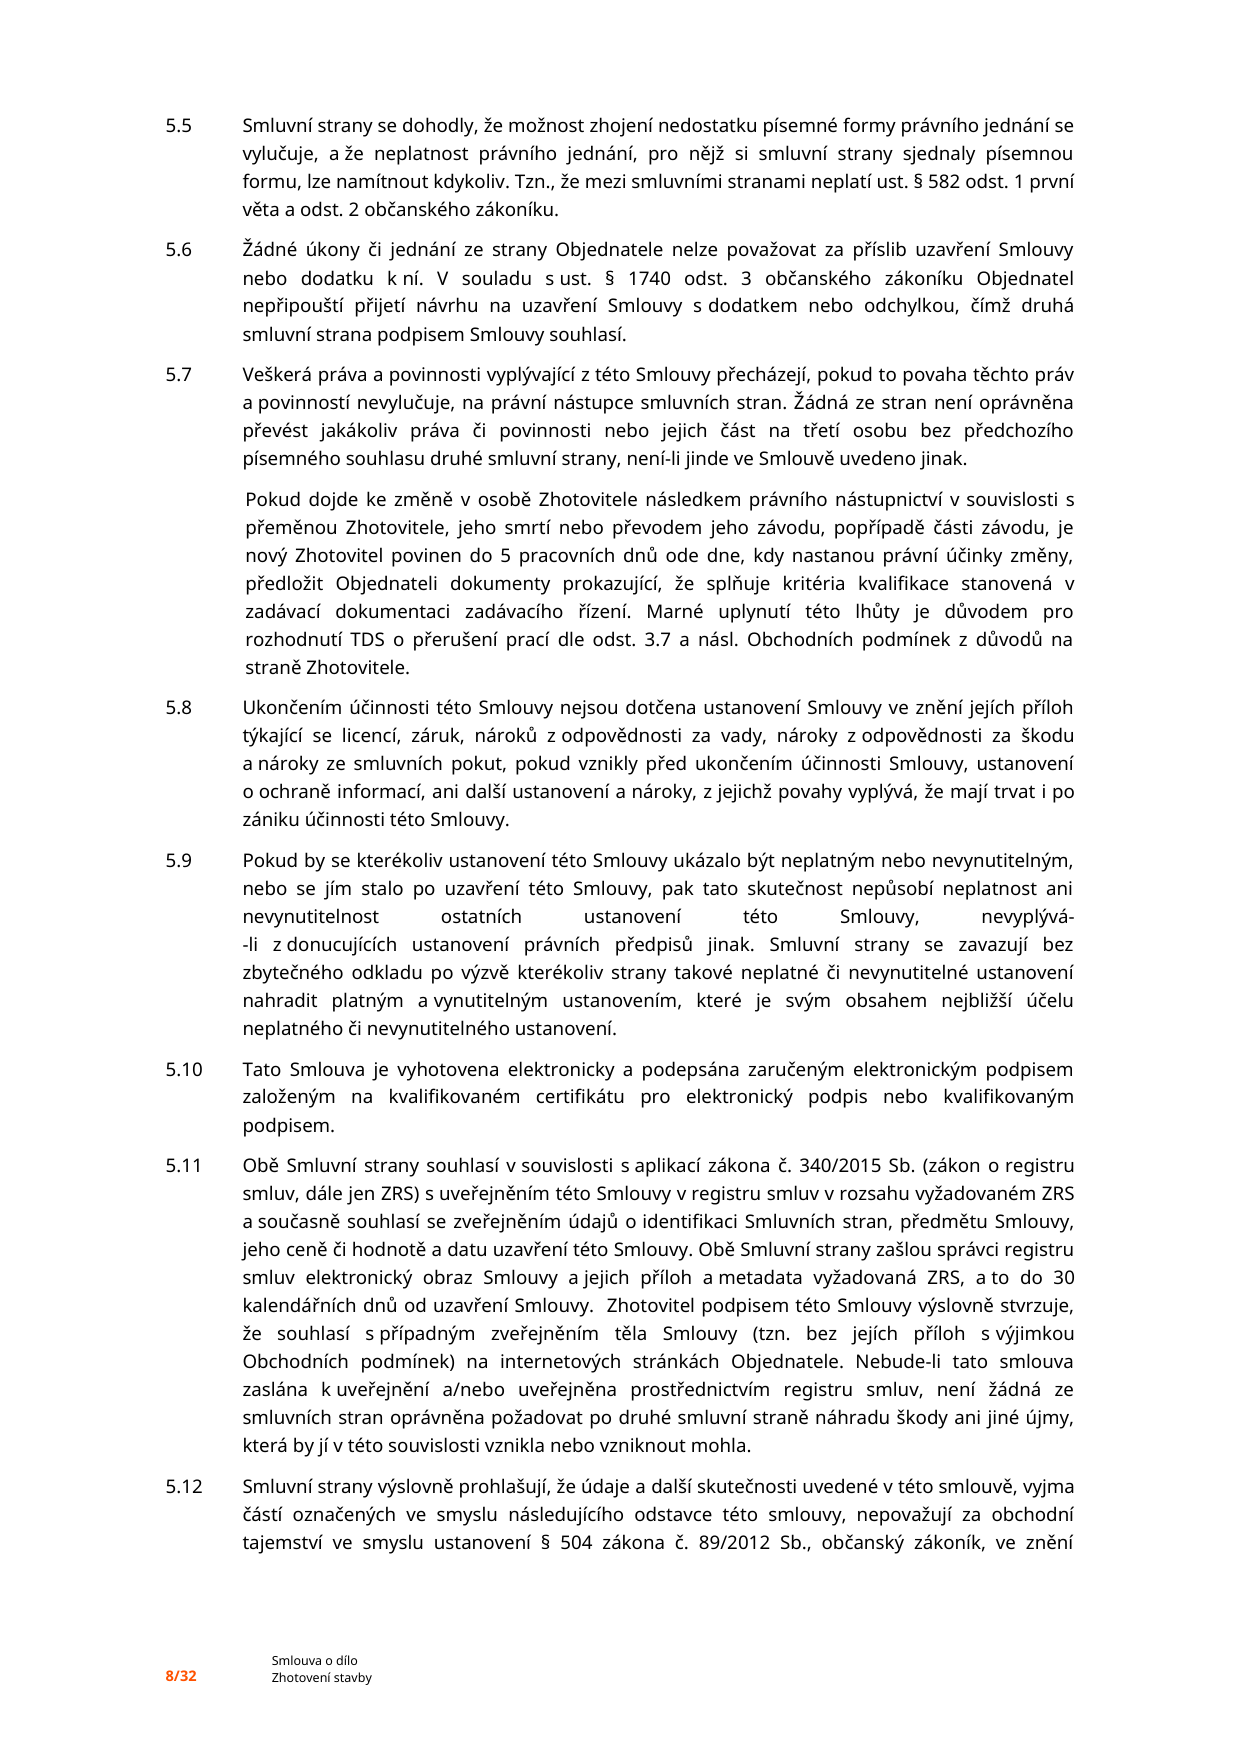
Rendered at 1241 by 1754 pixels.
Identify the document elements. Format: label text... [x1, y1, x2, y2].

text Pokud by se kterékoliv ustanovení této Smlouvy ukázalo být neplatným nebo nevynutitelným, nebo se jím stalo po uzavření této Smlouvy, pak tato skutečnost nepůsobí neplatnost ani nevynutitelnost ostatních ustanovení této Smlouvy, nevyplývá- -li z donucujících ustanovení právních předpisů jinak. Smluvní strany se zavazují bez zbytečného odkladu po výzvě kterékoliv strany takové neplatné či nevynutitelné ustanovení nahradit platným a vynutitelným ustanovením, které je svým obsahem nejbližší účelu neplatného či nevynutitelného ustanovení. [165, 847, 1075, 1041]
text Veškerá práva a povinnosti vyplývající z této Smlouvy přecházejí, pokud to povaha těchto práv a povinností nevylučuje, na právní nástupce smluvních stran. Žádná ze stran není oprávněna převést jakákoliv práva či povinnosti nebo jejich část na třetí osobu bez předchozího písemného souhlasu druhé smluvní strany, není-li jinde ve Smlouvě uvedeno jinak. [165, 361, 1075, 471]
text Ukončením účinnosti této Smlouvy nejsou dotčena ustanovení Smlouvy ve znění jejích příloh týkající se licencí, záruk, nároků z odpovědnosti za vady, nároky z odpovědnosti za škodu a nároky ze smluvních pokut, pokud vznikly před ukončením účinnosti Smlouvy, ustanovení o ochraně informací, ani další ustanovení a nároky, z jejichž povahy vyplývá, že mají trvat i po zániku účinnosti této Smlouvy. [165, 694, 1075, 832]
text Žádné úkony či jednání ze strany Objednatele nelze považovat za příslib uzavření Smlouvy nebo dodatku k ní. V souladu s ust. § 1740 odst. 3 občanského zákoníku Objednatel nepřipouští přijetí návrhu na uzavření Smlouvy s dodatkem nebo odchylkou, čímž druhá smluvní strana podpisem Smlouvy souhlasí. [165, 237, 1075, 346]
text Obě Smluvní strany souhlasí v souvislosti s aplikací zákona č. 340/2015 Sb. (zákon o registru smluv, dále jen ZRS) s uveřejněním této Smlouvy v registru smluv v rozsahu vyžadovaném ZRS a současně souhlasí se zveřejněním údajů o identifikaci Smluvních stran, předmětu Smlouvy, jeho ceně či hodnotě a datu uzavření této Smlouvy. Obě Smluvní strany zašlou správci registru smluv elektronický obraz Smlouvy a jejich příloh a metadata vyžadovaná ZRS, a to do 30 kalendářních dnů od uzavření Smlouvy. Zhotovitel podpisem této Smlouvy výslovně stvrzuje, že souhlasí s případným zveřejněním těla Smlouvy (tzn. bez jejích příloh s výjimkou Obchodních podmínek) na internetových stránkách Objednatele. Nebude-li tato smlouva zaslána k uveřejnění a/nebo uveřejněna prostřednictvím registru smluv, není žádná ze smluvních stran oprávněna požadovat po druhé smluvní straně náhradu škody ani jiné újmy, která by jí v této souvislosti vznikla nebo vzniknout mohla. [165, 1152, 1075, 1458]
list Pokud dojde ke změně v osobě Zhotovitele následkem právního nástupnictví v souvislosti s přeměnou Zhotovitele, jeho smrtí nebo převodem jeho závodu, popřípadě části závodu, je nový Zhotovitel povinen do 5 pracovních dnů ode dne, kdy nastanou právní účinky změny, předložit Objednateli dokumenty prokazující, že splňuje kritéria kvalifikace stanovená v zadávací dokumentaci zadávacího řízení. Marné uplynutí této lhůty je důvodem pro rozhodnutí TDS o přerušení prací dle odst. 3.7 a násl. Obchodních podmínek z důvodů na straně Zhotovitele. [245, 486, 1075, 679]
text Tato Smlouva je vyhotovena elektronicky a podepsána zaručeným elektronickým podpisem založeným na kvalifikovaném certifikátu pro elektronický podpis nebo kvalifikovaným podpisem. [165, 1056, 1075, 1137]
text Smluvní strany se dohodly, že možnost zhojení nedostatku písemné formy právního jednání se vylučuje, a že neplatnost právního jednání, pro nějž si smluvní strany sjednaly písemnou formu, lze namítnout kdykoliv. Tzn., že mezi smluvními stranami neplatí ust. § 582 odst. 1 první věta a odst. 2 občanského zákoníku. [165, 112, 1075, 222]
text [165, 1473, 1075, 1555]
